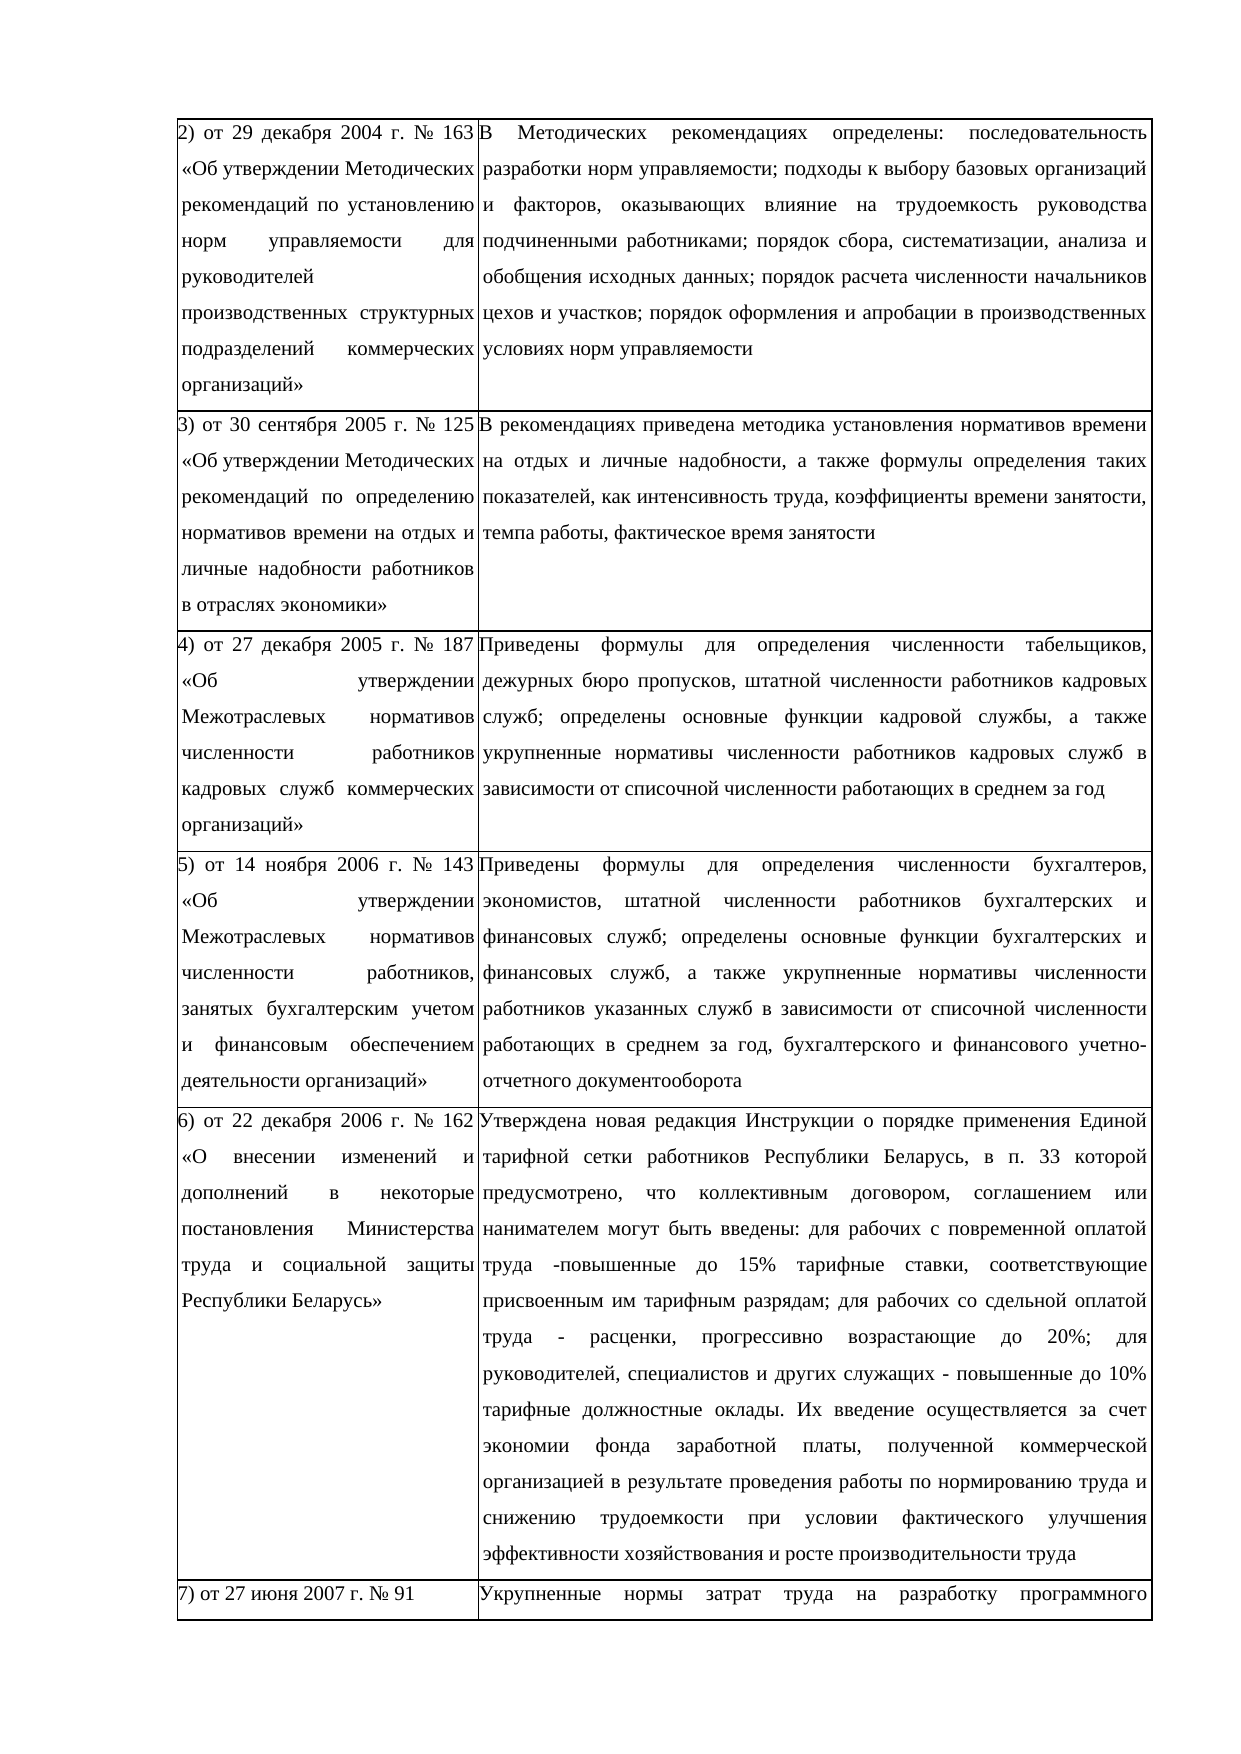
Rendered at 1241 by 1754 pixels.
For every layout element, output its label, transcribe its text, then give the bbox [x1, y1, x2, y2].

table_cell Утверждена новая редакция Инструкции о порядке применения Единой тарифной сетки работников Республики Беларусь, в п. 33 которой предусмотрено, что коллективным договором, соглашением или нанимателем могут быть введены: для рабочих с повременной оплатой труда -повышенные до 15% тарифные ставки, соответствующие присвоенным им тарифным разрядам; для рабочих со сдельной оплатой труда - расценки, прогрессивно возрастающие до 20%; для руководителей, специалистов и других служащих - повышенные до 10% тарифные должностные оклады. Их введение осуществляется за счет экономии фонда заработной платы, полученной коммерческой организацией в результате проведения работы по нормированию труда и снижению трудоемкости при условии фактического улучшения эффективности хозяйствования и росте производительности труда [479, 1108, 1151, 1579]
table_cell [178, 1581, 478, 1619]
table_cell В Методических рекомендациях определены: последовательность разработки норм управляемости; подходы к выбору базовых организаций и факторов, оказывающих влияние на трудоемкость руководства подчиненными работниками; порядок сбора, систематизации, анализа и обобщения исходных данных; порядок расчета численности начальников цехов и участков; порядок оформления и апробации в производственных условиях норм управляемости [479, 120, 1151, 410]
table_cell 4) от 27 декабря 2005 г. № 187 «Об утверждении Межотраслевых нормативов численности работников кадровых служб коммерческих организаций» [178, 632, 478, 851]
table_cell В рекомендациях приведена методика установления нормативов времени на отдых и личные надобности, а также формулы определения таких показателей, как интенсивность труда, коэффициенты времени занятости, темпа работы, фактическое время занятости [479, 412, 1151, 630]
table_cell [479, 1581, 1151, 1619]
table_cell 3) от 30 сентября 2005 г. № 125 «Об утверждении Методических рекомендаций по определению нормативов времени на отдых и личные надобности работников в отраслях экономики» [178, 412, 478, 630]
table_cell 6) от 22 декабря 2006 г. № 162 «О внесении изменений и дополнений в некоторые постановления Министерства труда и социальной защиты Республики Беларусь» [178, 1108, 478, 1579]
table_cell 5) от 14 ноября 2006 г. № 143 «Об утверждении Межотраслевых нормативов численности работников, занятых бухгалтерским учетом и финансовым обеспечением деятельности организаций» [178, 852, 478, 1107]
table_cell Приведены формулы для определения численности табельщиков, дежурных бюро пропусков, штатной численности работников кадровых служб; определены основные функции кадровой службы, а также укрупненные нормативы численности работников кадровых служб в зависимости от списочной численности работающих в среднем за год [479, 632, 1151, 851]
table_cell Приведены формулы для определения численности бухгалтеров, экономистов, штатной численности работников бухгалтерских и финансовых служб; определены основные функции бухгалтерских и финансовых служб, а также укрупненные нормативы численности работников указанных служб в зависимости от списочной численности работающих в среднем за год, бухгалтерского и финансового учетно-отчетного документооборота [479, 852, 1151, 1107]
table_cell 2) от 29 декабря 2004 г. № 163 «Об утверждении Методических рекомендаций по установлению норм управляемости для руководителей производственных структурных подразделений коммерческих организаций» [178, 120, 478, 410]
